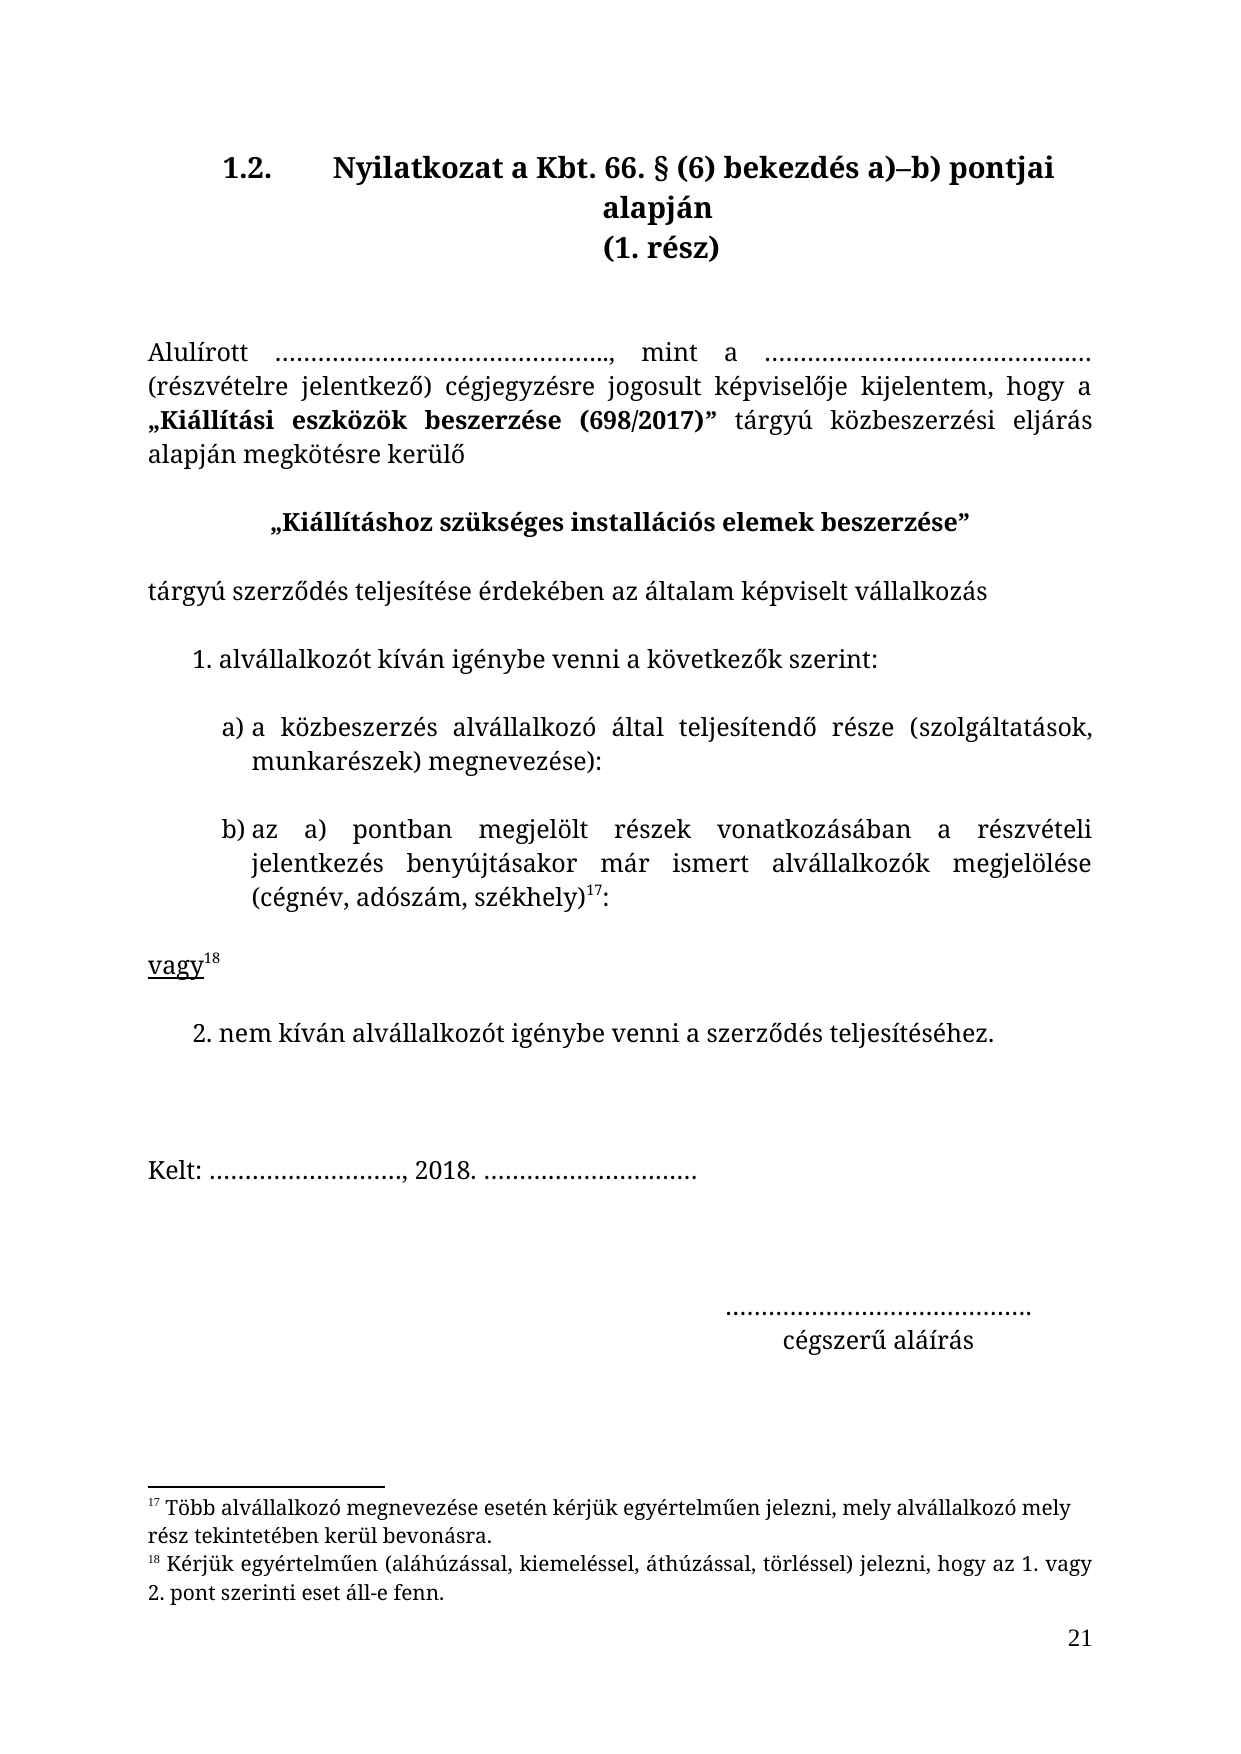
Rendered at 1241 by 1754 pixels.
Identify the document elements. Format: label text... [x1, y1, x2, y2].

text „Kiállításhoz szükséges installációs elemek beszerzése” [148, 505, 1093, 539]
text vagy [148, 948, 1093, 982]
text Kelt: ………………………, 2018. ………………………… [148, 1152, 1093, 1186]
text a) a közbeszerzés alvállalkozó által teljesítendő része (szolgáltatások, munkarészek) megnevezése): [221, 709, 1093, 778]
text 2. nem kíván alvállalkozót igénybe venni a szerződés teljesítéséhez. [192, 1016, 1093, 1050]
subtitle Nyilatkozat a Kbt. 66. § (6) bekezdés a)–b) pontjai alapján (1. rész) [185, 148, 1093, 267]
text cégszerű aláírás [664, 1323, 1093, 1357]
text 1. alvállalkozót kíván igénybe venni a következők szerint: [192, 641, 1093, 675]
text ……………………………………. [664, 1288, 1093, 1323]
text tárgyú szerződés teljesítése érdekében az általam képviselt vállalkozás [148, 573, 1093, 607]
text b) az a) pontban megjelölt részek vonatkozásában a részvételi jelentkezés benyújtásakor már ismert alvállalkozók megjelölése (cégnév, adószám, székhely): [221, 812, 1093, 914]
text Alulírott ……………………………………….., mint a …………………………………….… (részvételre jelentkező) cégjegyzésre jogosult képviselője kijelentem, hogy a „Kiállítási eszközök beszerzése (698/2017)” tárgyú közbeszerzési eljárás alapján megkötésre kerülő [148, 335, 1093, 471]
